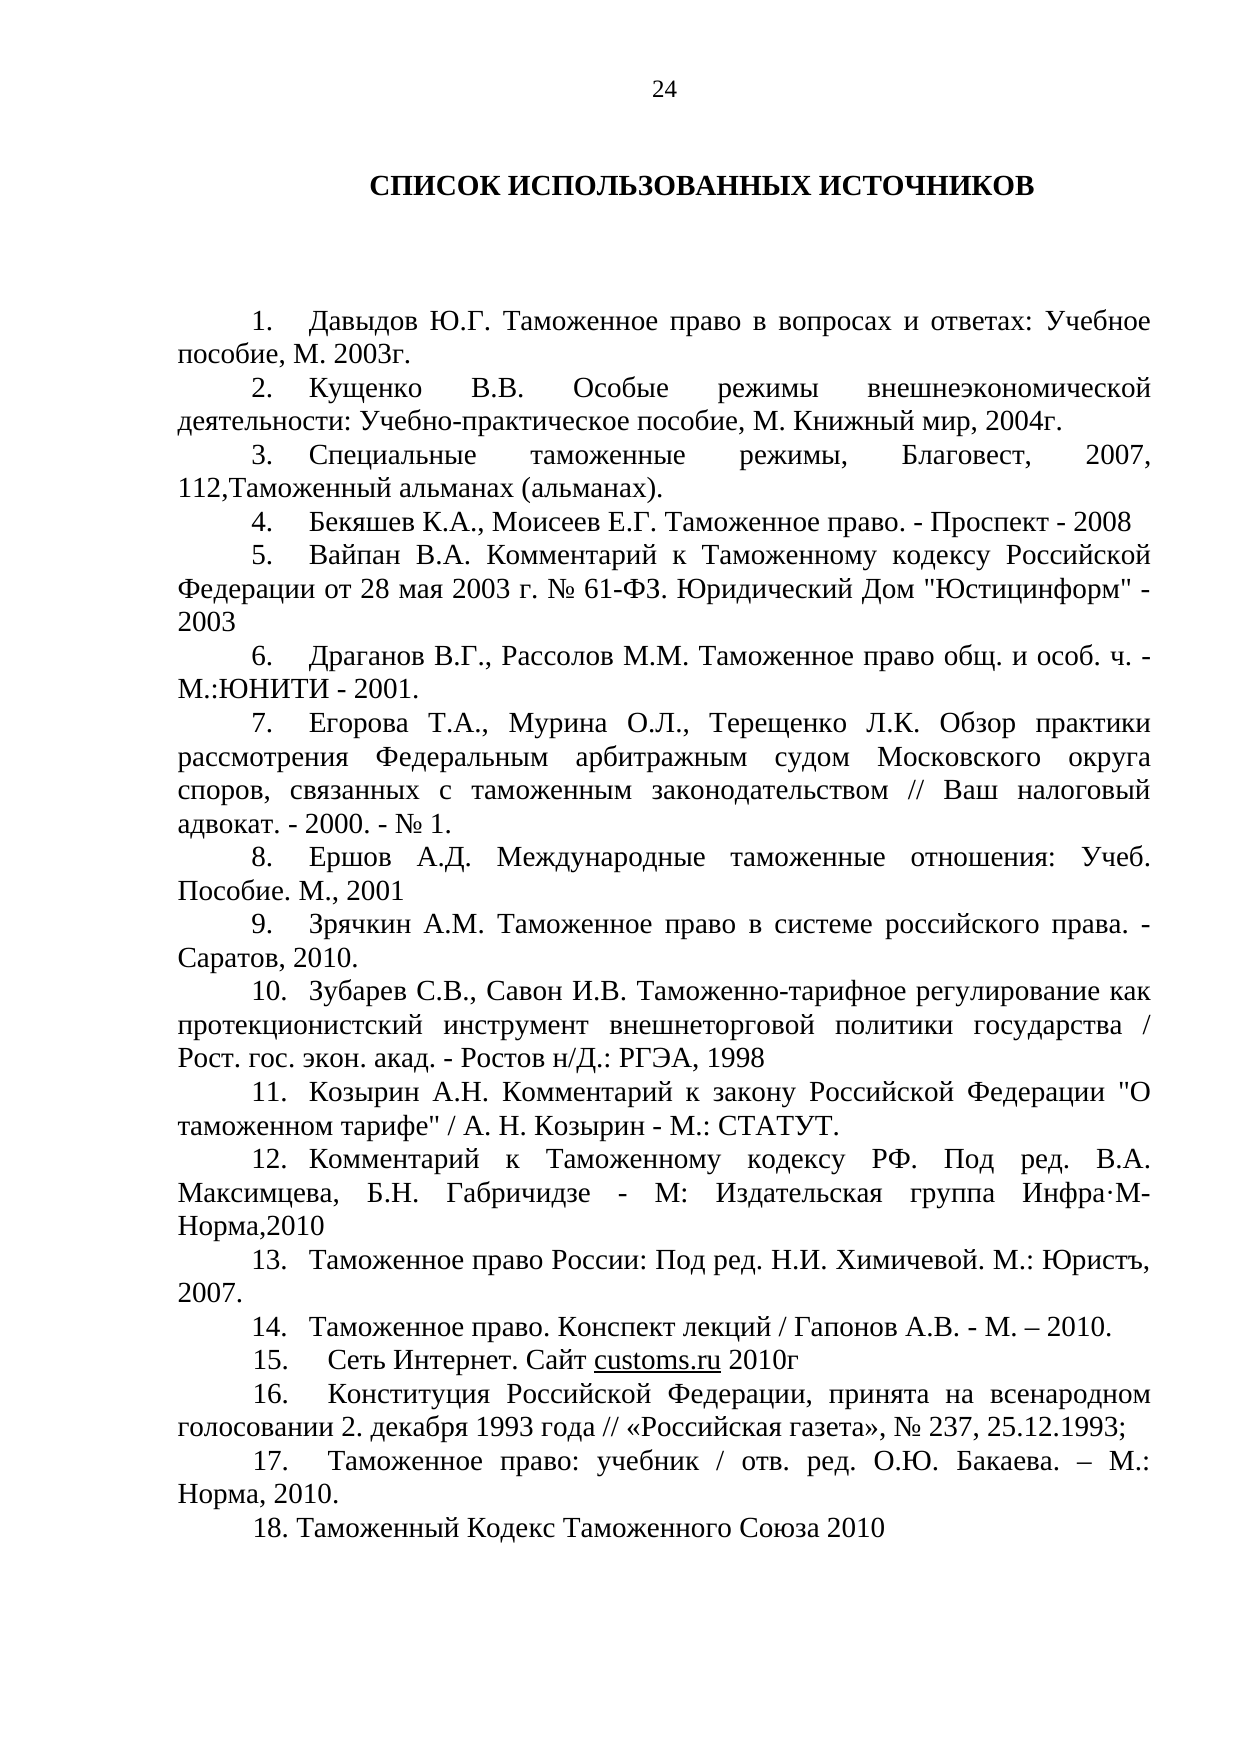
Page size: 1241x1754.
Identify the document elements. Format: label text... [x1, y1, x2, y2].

list Таможенное право России: Под ред. Н.И. Химичевой. М.: Юристъ, 2007. [177, 1242, 1152, 1309]
list Кущенко В.В. Особые режимы внешнеэкономической деятельности: Учебно-практическое пособие, М. Книжный мир, 2004г. [177, 370, 1152, 437]
list Специальные таможенные режимы, Благовест, 2007, 112,Таможенный альманах (альманах). [177, 437, 1152, 504]
list Давыдов Ю.Г. Таможенное право в вопросах и ответах: Учебное пособие, М. 2003г. [177, 303, 1152, 370]
list Таможенное право. Конспект лекций / Гапонов А.В. - М. – 2010. [177, 1309, 1152, 1342]
list Зрячкин А.М. Таможенное право в системе российского права. - Саратов, 2010. [177, 906, 1152, 973]
list Вайпан В.А. Комментарий к Таможенному кодексу Российской Федерации от 28 мая . № 61-ФЗ. Юридический Дом "Юстицинформ" - 2003 [177, 537, 1152, 638]
list Конституция Российской Федерации, принята на всенародном голосовании 2. декабря 1993 года // «Российская газета», № 237, 25.12.1993; [177, 1376, 1152, 1443]
list Таможенное право: учебник / отв. ред. О.Ю. Бакаева. – М.: Норма, 2010. [177, 1443, 1152, 1510]
text 18. Таможенный Кодекс Таможенного Союза 2010 [177, 1510, 1152, 1544]
list Козырин А.Н. Комментарий к закону Российской Федерации "О таможенном тарифе" / А. Н. Козырин - М.: СТАТУТ. [177, 1074, 1152, 1141]
list Егорова Т.А., Мурина О.Л., Терещенко Л.К. Обзор практики рассмотрения Федеральным арбитражным судом Московского округа споров, связанных с таможенным законодательством // Ваш налоговый адвокат. - 2000. - № 1. [177, 705, 1152, 839]
list Драганов В.Г., Рассолов М.М. Таможенное право общ. и особ. ч. - М.:ЮНИТИ - 2001. [177, 638, 1152, 705]
text СПИСОК ИСПОЛЬЗОВАННЫХ ИСТОЧНИКОВ [177, 168, 1152, 202]
list Бекяшев К.А., Моисеев Е.Г. Таможенное право. - Проспект - 2008 [177, 504, 1152, 537]
list Зубарев С.В., Савон И.В. Таможенно-тарифное регулирование как протекционистский инструмент внешнеторговой политики государства / Рост. гос. экон. акад. - Ростов н/Д.: РГЭА, 1998 [177, 973, 1152, 1074]
list Комментарий к Таможенному кодексу РФ. Под ред. В.А. Максимцева, Б.Н. Габричидзе - М: Издательская группа Инфра·М-Норма,2010 [177, 1141, 1152, 1242]
list Сеть Интернет. Сайт customs.ru 2010г [252, 1342, 1152, 1376]
list Ершов А.Д. Международные таможенные отношения: Учеб. Пособие. М., 2001 [177, 839, 1152, 906]
